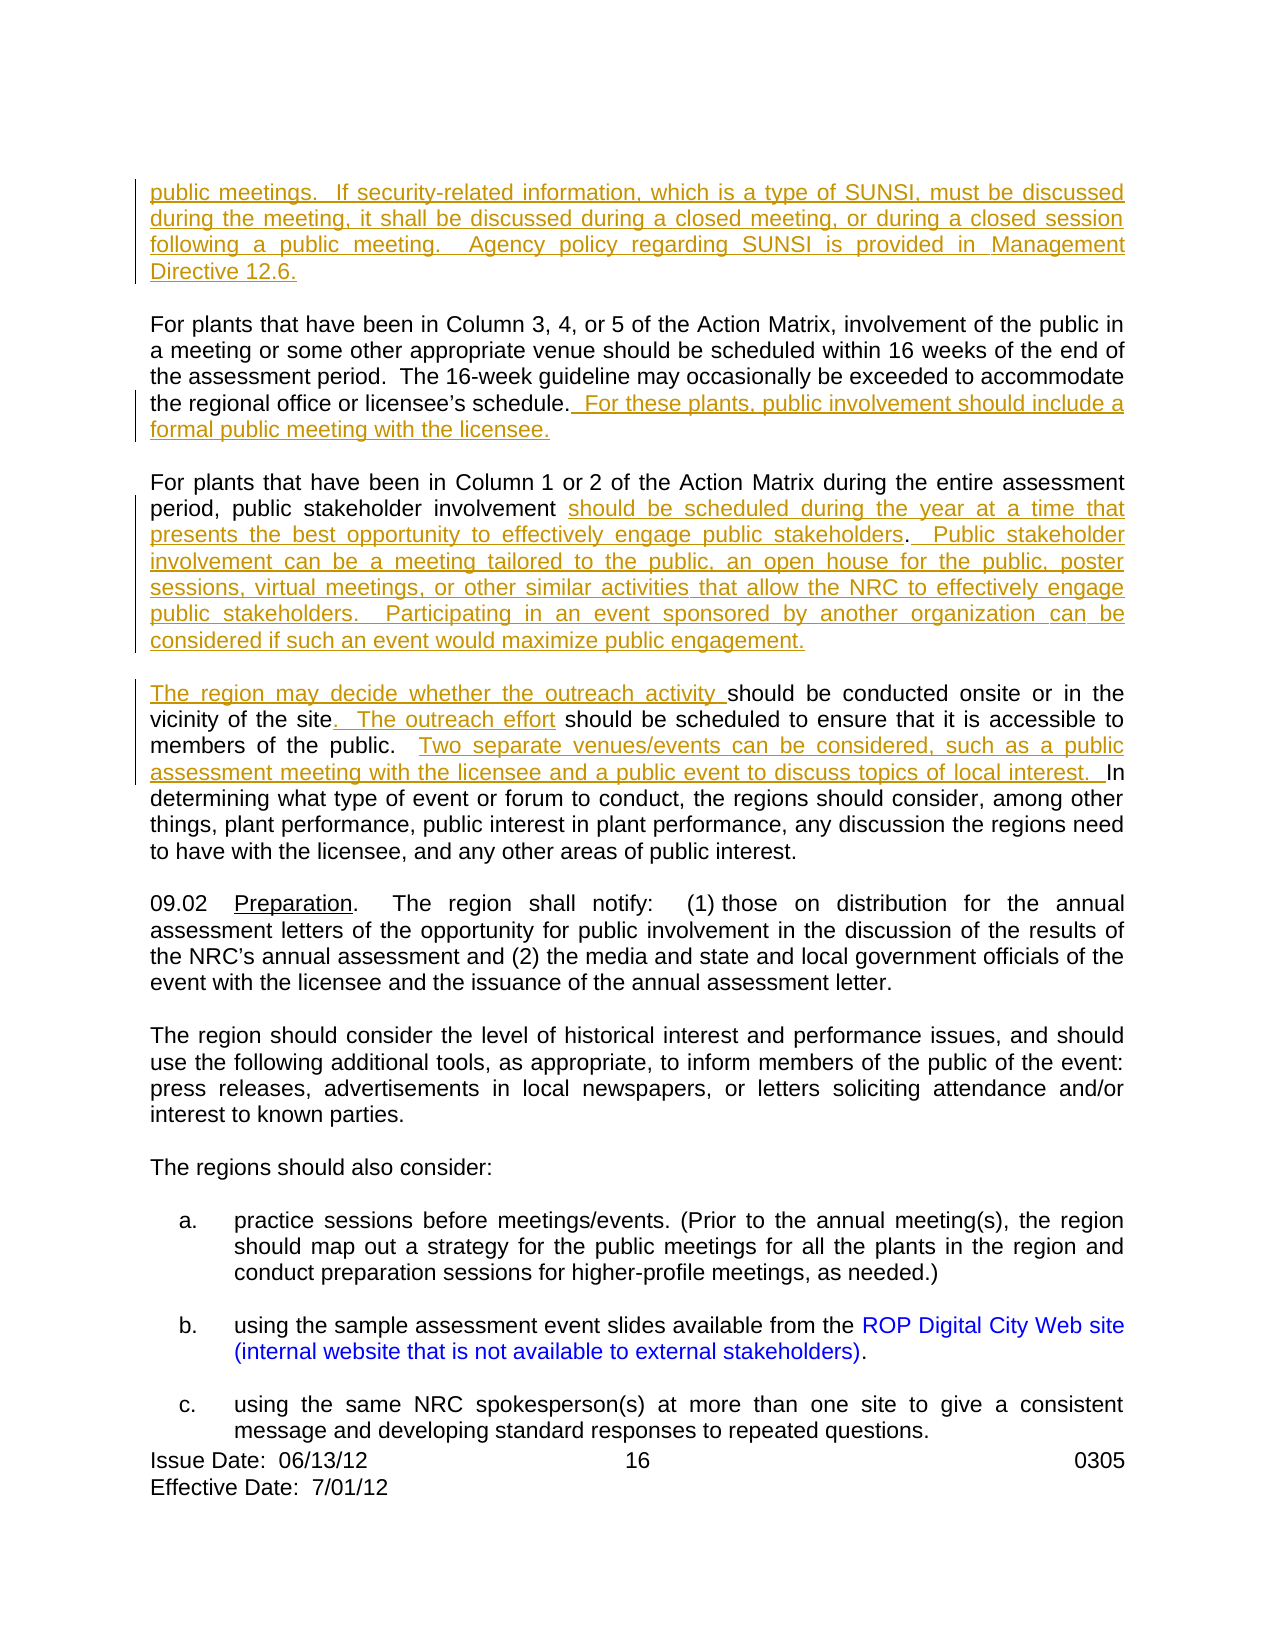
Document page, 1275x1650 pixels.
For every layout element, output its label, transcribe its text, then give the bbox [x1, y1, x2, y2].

text The regions should also consider: [150, 1154, 1125, 1180]
text The region should consider the level of historical interest and performance issues, and should use the following additional tools, as appropriate, to inform members of the public of the event: press releases, advertisements in local newspapers, or letters soliciting attendance and/or interest to known parties. [150, 1022, 1125, 1127]
text For plants that have been in Column 1 or 2 of the Action Matrix during the entire assessment period, public stakeholder involvement . [150, 598, 1125, 623]
text b. using the sample assessment event slides available from the ROP Digital City Web site (internal website that is not available to external stakeholders). [150, 1312, 1125, 1365]
text c. using the same NRC spokesperson(s) at more than one site to give a consistent message and developing standard responses to repeated questions. [150, 1391, 1125, 1444]
text For plants that have been in Column 3, 4, or 5 of the Action Matrix, involvement of the public in a meeting or some other appropriate venue should be scheduled within 16 weeks of the end of the assessment period. The 16-week guideline may occasionally be exceeded to accommodate the regional office or licensee’s schedule. [150, 311, 1125, 442]
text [150, 179, 1125, 201]
text For plants that have been in Column 1 or 2 of the Action Matrix during the entire assessment period, public stakeholder involvement . [150, 469, 1125, 597]
text For plants that have been in Column 1 or 2 of the Action Matrix during the entire assessment period, public stakeholder involvement . [150, 624, 1125, 653]
text a. practice sessions before meetings/events. (Prior to the annual meeting(s), the region should map out a strategy for the public meetings for all the plants in the region and conduct preparation sessions for higher-profile meetings, as needed.) [150, 1207, 1125, 1286]
text should be conducted onsite or in the vicinity of the site should be scheduled to ensure that it is accessible to members of the public. In determining what type of event or forum to conduct, the regions should consider, among other things, plant performance, public interest in plant performance, any discussion the regions need to have with the licensee, and any other areas of public interest. [150, 679, 1125, 864]
text 09.02 Preparation. The region shall notify: (1) those on distribution for the annual assessment letters of the opportunity for public involvement in the discussion of the results of the NRC’s annual assessment and (2) the media and state and local government officials of the event with the licensee and the issuance of the annual assessment letter. [150, 890, 1125, 996]
